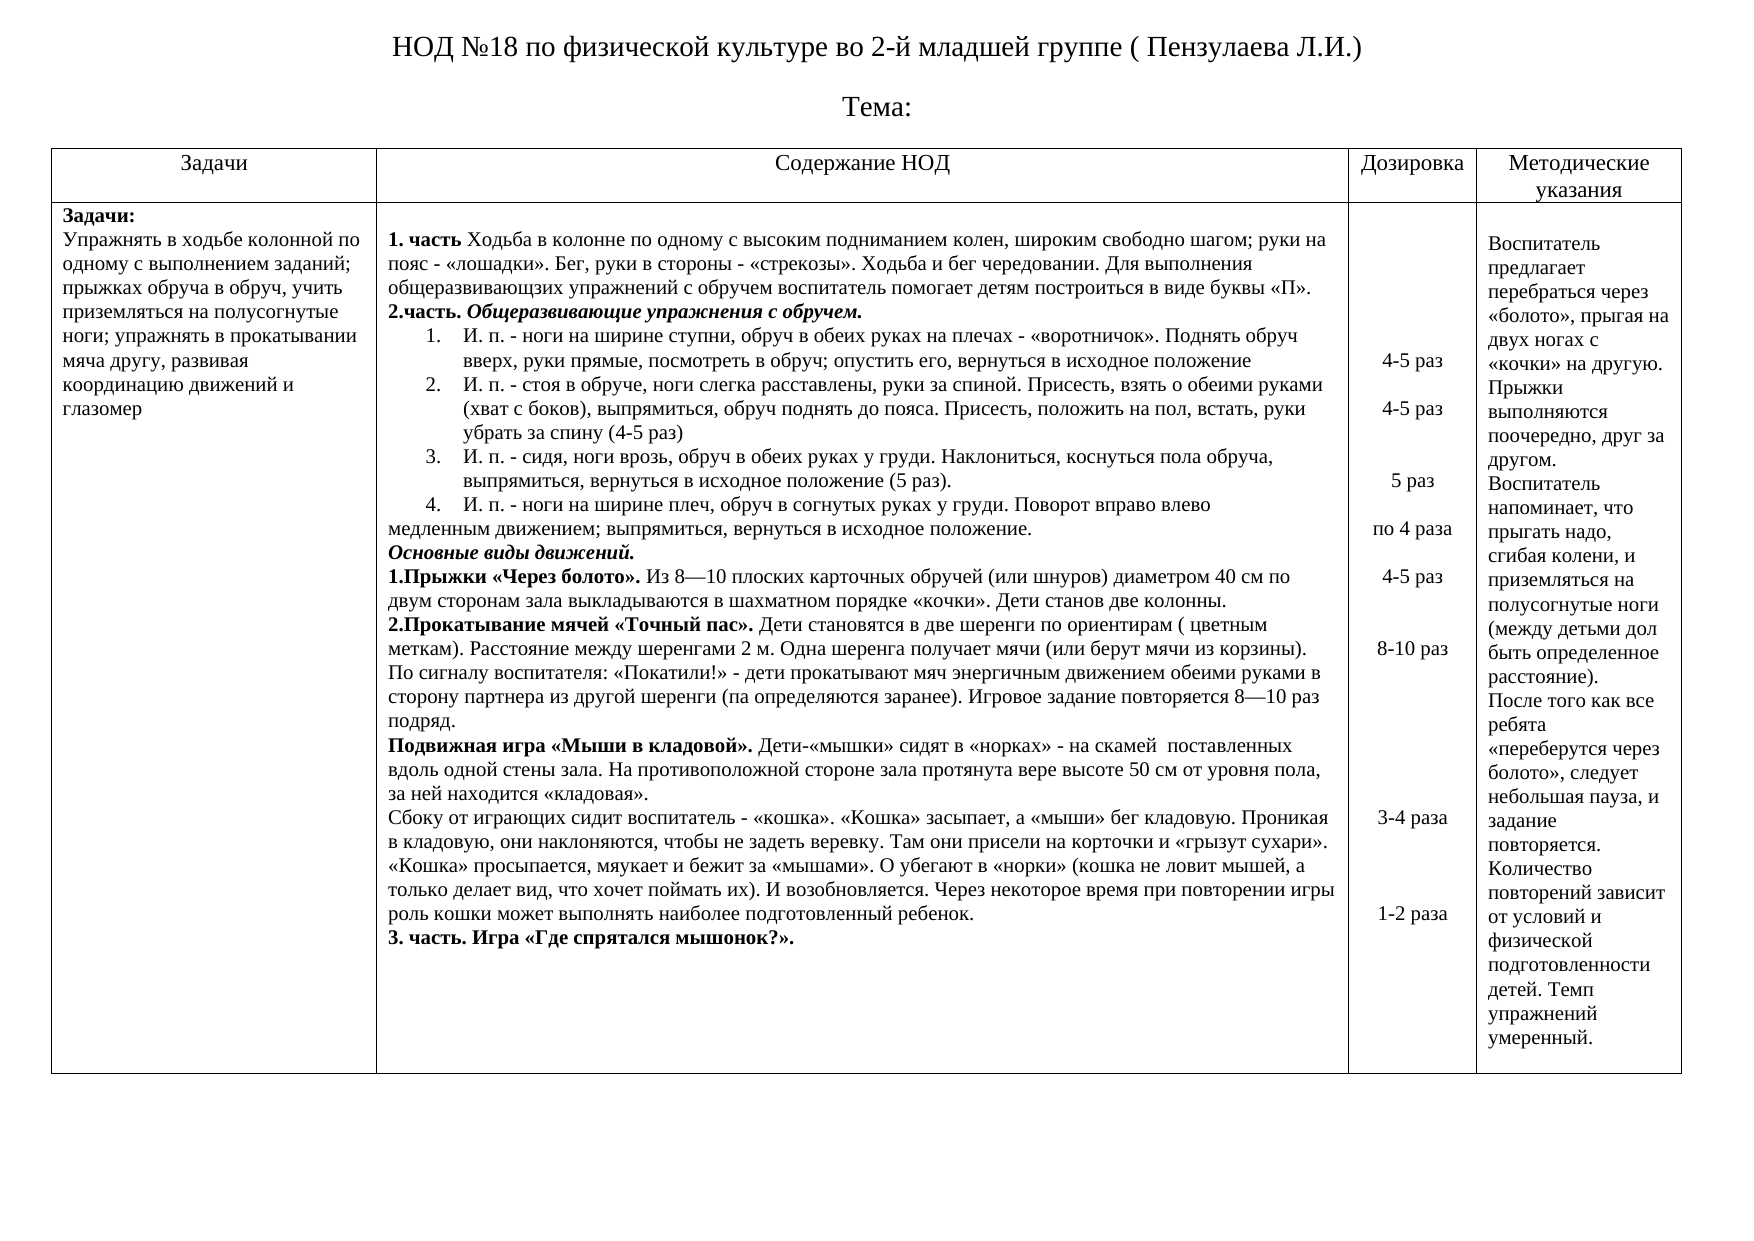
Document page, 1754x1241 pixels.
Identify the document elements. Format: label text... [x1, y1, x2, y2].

table_header Содержание НОД [377, 149, 1348, 202]
table_header Методические указания [1477, 149, 1681, 202]
table_cell 1. часть Ходьба в колонне по одному с высоким подниманием колен, широким свободно шагом; руки на пояс - «лошадки». Бег, руки в стороны - «стрекозы». Ходьба и бег чередовании. Для выполнения общеразвивающзих упражнений с обручем воспитатель помогает детям построиться в виде буквы «П». 2.часть. Общеразвивающие упражнения с обручем. И. п. - ноги на ширине ступни, обруч в обеих руках на плечах - «воротничок». Поднять обруч вверх, руки прямые, посмотреть в обруч; опустить его, вернуться в исходное положение И. п. - стоя в обруче, ноги слегка расставлены, руки за спиной. Присесть, взять о обеими руками (хват с боков), выпрямиться, обруч поднять до пояса. Присесть, положить на пол, встать, руки убрать за спину (4-5 раз) И. п. - сидя, ноги врозь, обруч в обеих руках у груди. Наклониться, коснуться пола обруча, выпрямиться, вернуться в исходное положение (5 раз). И. п. - ноги на ширине плеч, обруч в согнутых руках у груди. Поворот вправо влево медленным движением; выпрямиться, вернуться в исходное положение. Основные виды движений. 1.Прыжки «Через болото». Из 8—10 плоских карточных обручей (или шнуров) диаметром 40 см по двум сторонам зала выкладываются в шахматном порядке «кочки». Дети станов две колонны. 2.Прокатывание мячей «Точный пас». Дети становятся в две шеренги по ориентирам ( цветным меткам). Расстояние между шеренгами 2 м. Одна шеренга получает мячи (или берут мячи из корзины). По сигналу воспитателя: «Покатили!» - дети прокатывают мяч энергичным движением обеими руками в сторону партнера из другой шеренги (па определяются заранее). Игровое задание повторяется 8—10 раз подряд. Подвижная игра «Мыши в кладовой». Дети-«мышки» сидят в «норках» - на скамей поставленных вдоль одной стены зала. На противоположной стороне зала протянута вере высоте 50 см от уровня пола, за ней находится «кладовая». Сбоку от играющих сидит воспитатель - «кошка». «Кошка» засыпает, а «мыши» бег кладовую. Проникая в кладовую, они наклоняются, чтобы не задеть веревку. Там они присели на корточки и «грызут сухари». «Кошка» просыпается, мяукает и бежит за «мышами». О убегают в «норки» (кошка не ловит мышей, а только делает вид, что хочет поймать их). И возобновляется. Через некоторое время при повторении игры роль кошки может выполнять наиболее подготовленный ребенок. 3. часть. Игра «Где спрятался мышонок?». [377, 203, 1348, 1073]
text НОД №18 по физической культуре во 2-й младшей группе ( Пензулаева Л.И.) [29, 29, 1724, 63]
text Тема: [29, 89, 1724, 122]
table_header Задачи [52, 149, 376, 202]
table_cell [1477, 230, 1681, 1073]
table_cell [52, 203, 376, 1073]
table_header Дозировка [1349, 149, 1476, 202]
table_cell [1349, 203, 1476, 1073]
table_cell [1477, 203, 1681, 229]
